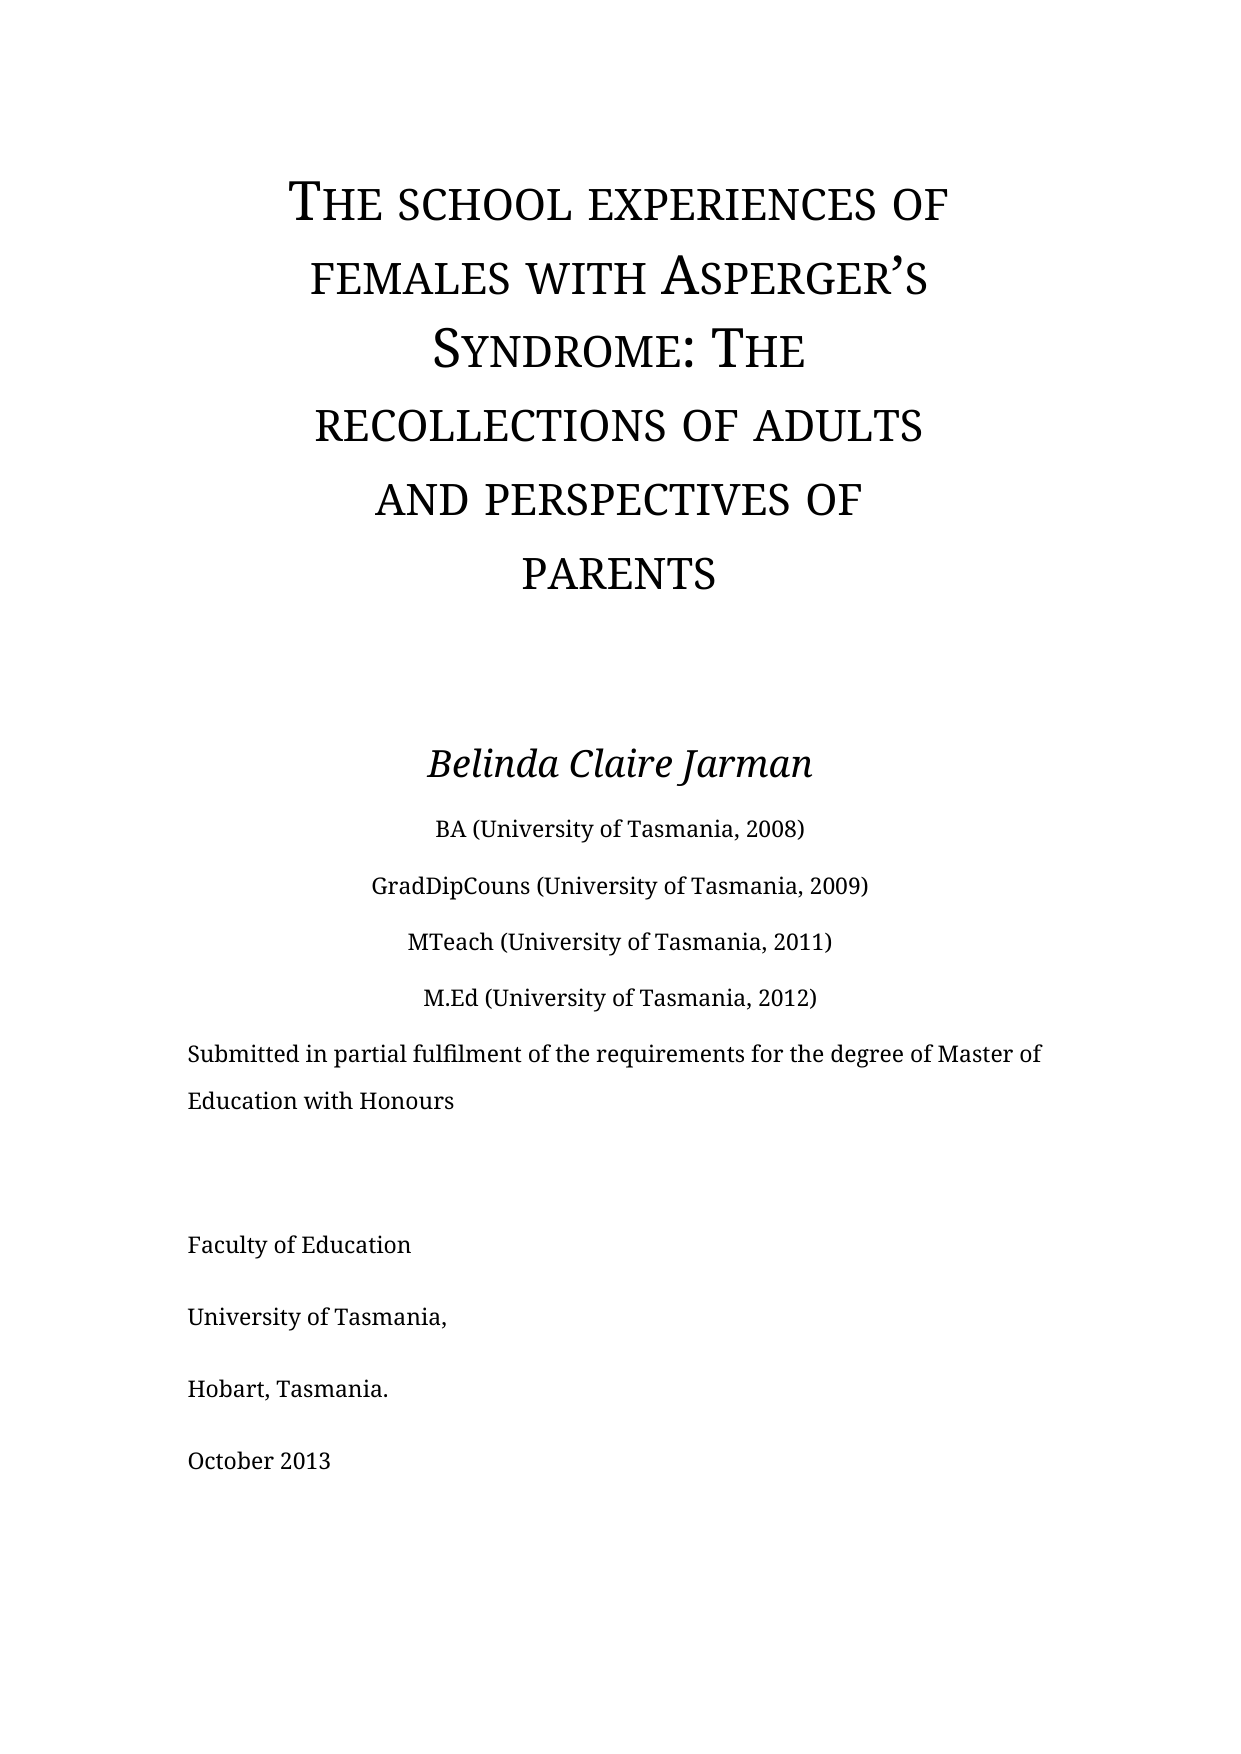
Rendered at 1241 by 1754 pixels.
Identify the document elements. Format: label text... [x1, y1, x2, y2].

text Hobart, Tasmania. [187, 1373, 1053, 1404]
text M.Ed (University of Tasmania, 2012) [187, 982, 1053, 1013]
text Belinda Claire Jarman [187, 737, 1053, 788]
text MTeach (University of Tasmania, 2011) [187, 926, 1053, 957]
text Submitted in partial fulfilment of the requirements for the degree of Master of Education with Honours [187, 1038, 1053, 1116]
text GradDipCouns (University of Tasmania, 2009) [187, 869, 1053, 901]
text University of Tasmania, [187, 1301, 1053, 1332]
text Faculty of Education [187, 1229, 1053, 1260]
text October 2013 [187, 1444, 1053, 1476]
text The school experiences of females with Asperger’s Syndrome: The recollections of adults and perspectives of parents [281, 162, 957, 605]
text BA (University of Tasmania, 2008) [187, 813, 1053, 844]
